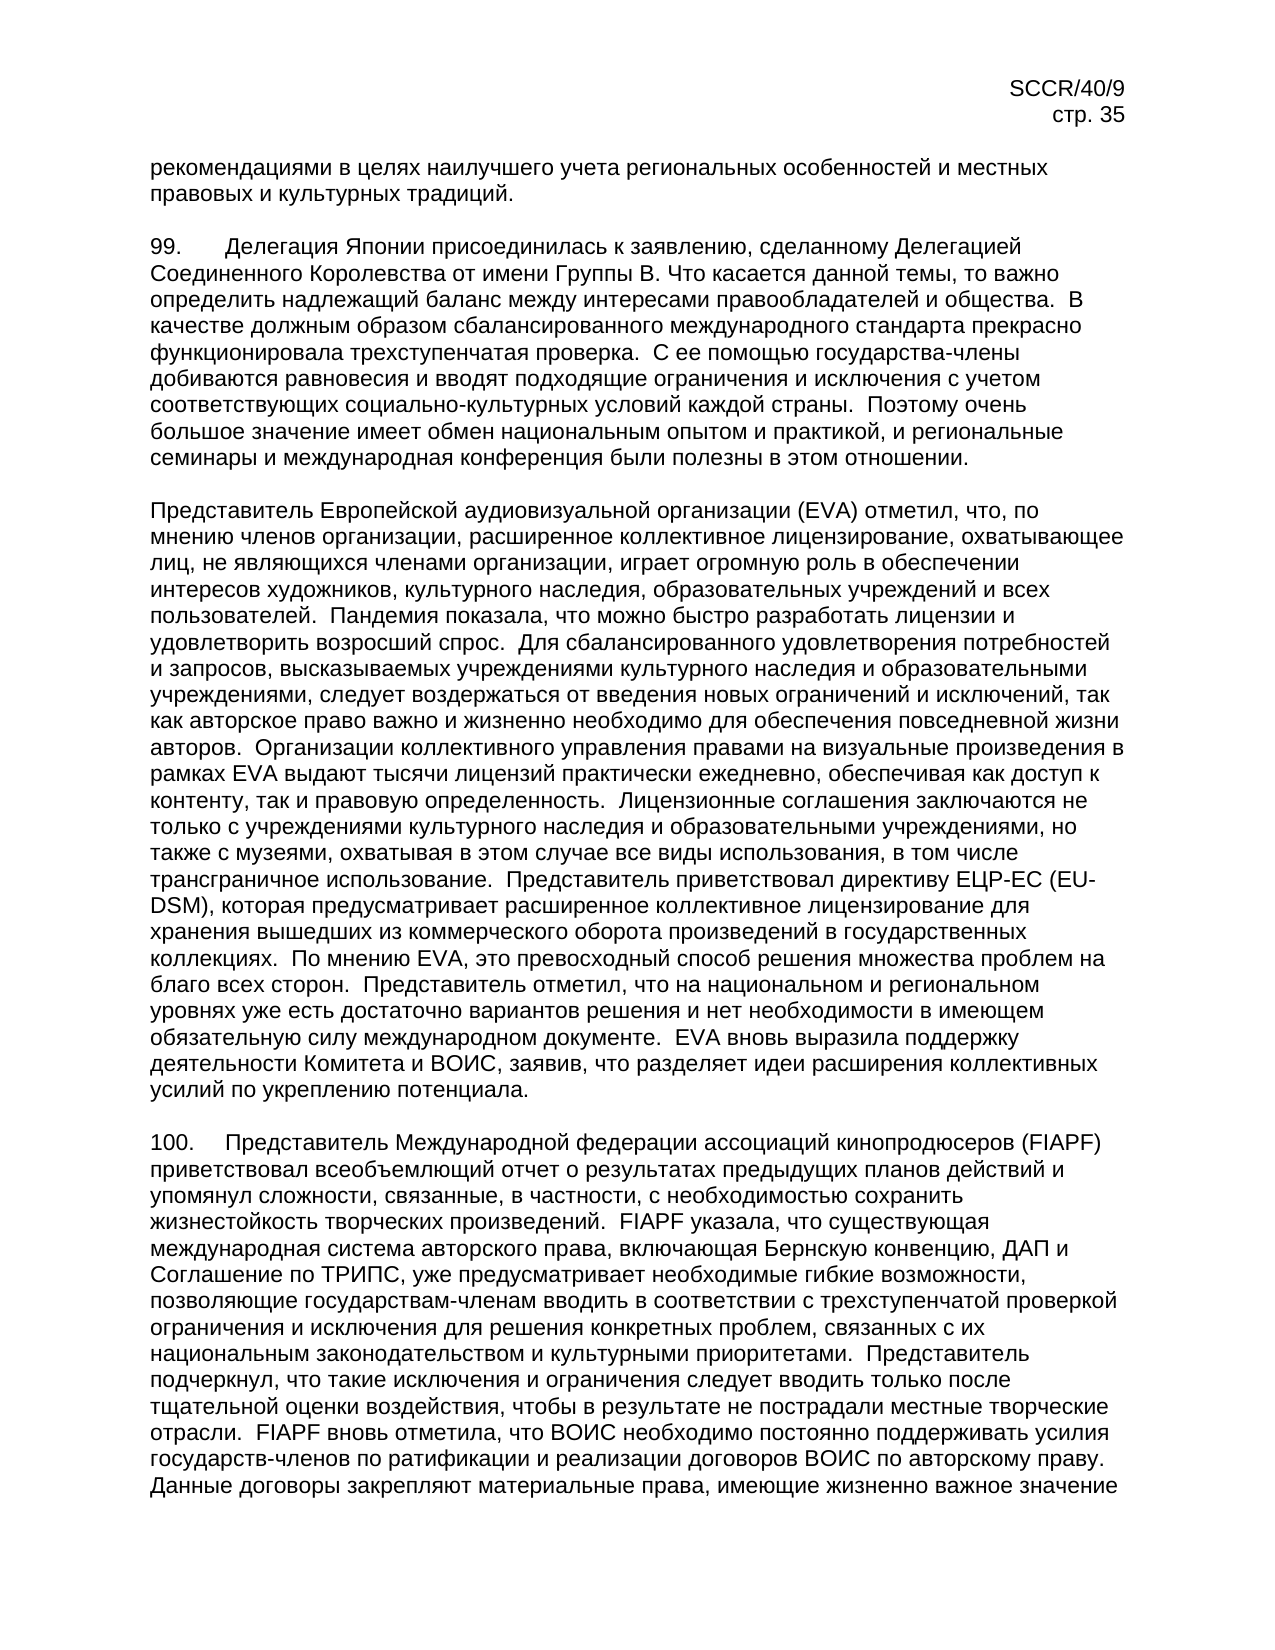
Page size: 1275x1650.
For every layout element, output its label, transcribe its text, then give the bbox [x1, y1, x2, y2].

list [150, 1129, 1125, 1498]
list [150, 154, 1125, 207]
list Делегация Японии присоединилась к заявлению, сделанному Делегацией Соединенного Королевства от имени Группы В. Что касается данной темы, то важно определить надлежащий баланс между интересами правообладателей и общества. В качестве должным образом сбалансированного международного стандарта прекрасно функционировала трехступенчатая проверка. С ее помощью государства-члены добиваются равновесия и вводят подходящие ограничения и исключения с учетом соответствующих социально-культурных условий каждой страны. Поэтому очень большое значение имеет обмен национальным опытом и практикой, и региональные семинары и международная конференция были полезны в этом отношении. [150, 233, 1125, 470]
list Представитель Европейской аудиовизуальной организации (EVA) отметил, что, по мнению членов организации, расширенное коллективное лицензирование, охватывающее лиц, не являющихся членами организации, играет огромную роль в обеспечении интересов художников, культурного наследия, образовательных учреждений и всех пользователей. Пандемия показала, что можно быстро разработать лицензии и удовлетворить возросший спрос. Для сбалансированного удовлетворения потребностей и запросов, высказываемых учреждениями культурного наследия и образовательными учреждениями, следует воздержаться от введения новых ограничений и исключений, так как авторское право важно и жизненно необходимо для обеспечения повседневной жизни авторов. Организации коллективного управления правами на визуальные произведения в рамках EVA выдают тысячи лицензий практически ежедневно, обеспечивая как доступ к контенту, так и правовую определенность. Лицензионные соглашения заключаются не только с учреждениями культурного наследия и образовательными учреждениями, но также с музеями, охватывая в этом случае все виды использования, в том числе трансграничное использование. Представитель приветствовал директиву ЕЦР-ЕС (EU-DSM), которая предусматривает расширенное коллективное лицензирование для хранения вышедших из коммерческого оборота произведений в государственных коллекциях. По мнению EVA, это превосходный способ решения множества проблем на благо всех сторон. Представитель отметил, что на национальном и региональном уровнях уже есть достаточно вариантов решения и нет необходимости в имеющем обязательную силу международном документе. EVA вновь выразила поддержку деятельности Комитета и ВОИС, заявив, что разделяет идеи расширения коллективных усилий по укреплению потенциала. [150, 497, 1125, 1103]
